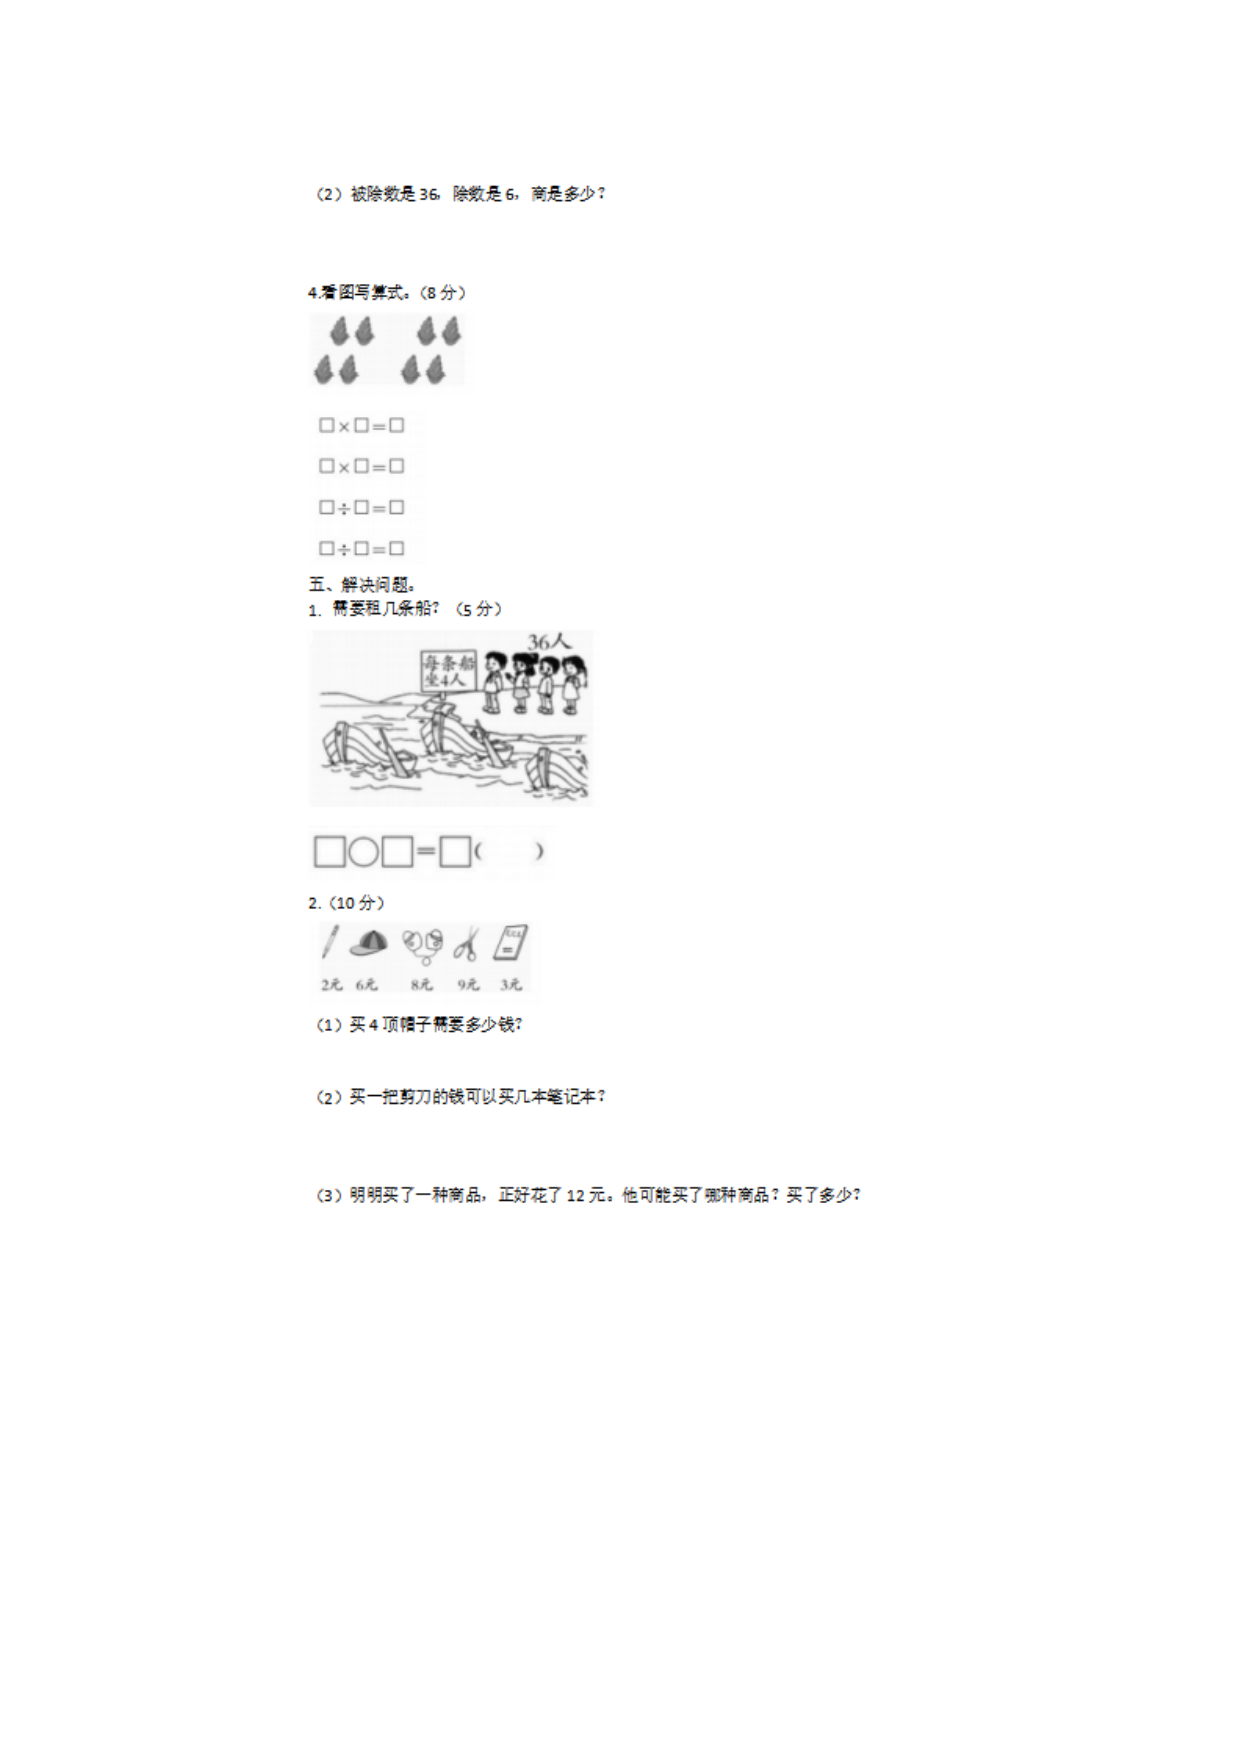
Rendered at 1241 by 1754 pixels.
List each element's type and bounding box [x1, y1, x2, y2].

picture [274, 162, 966, 1239]
